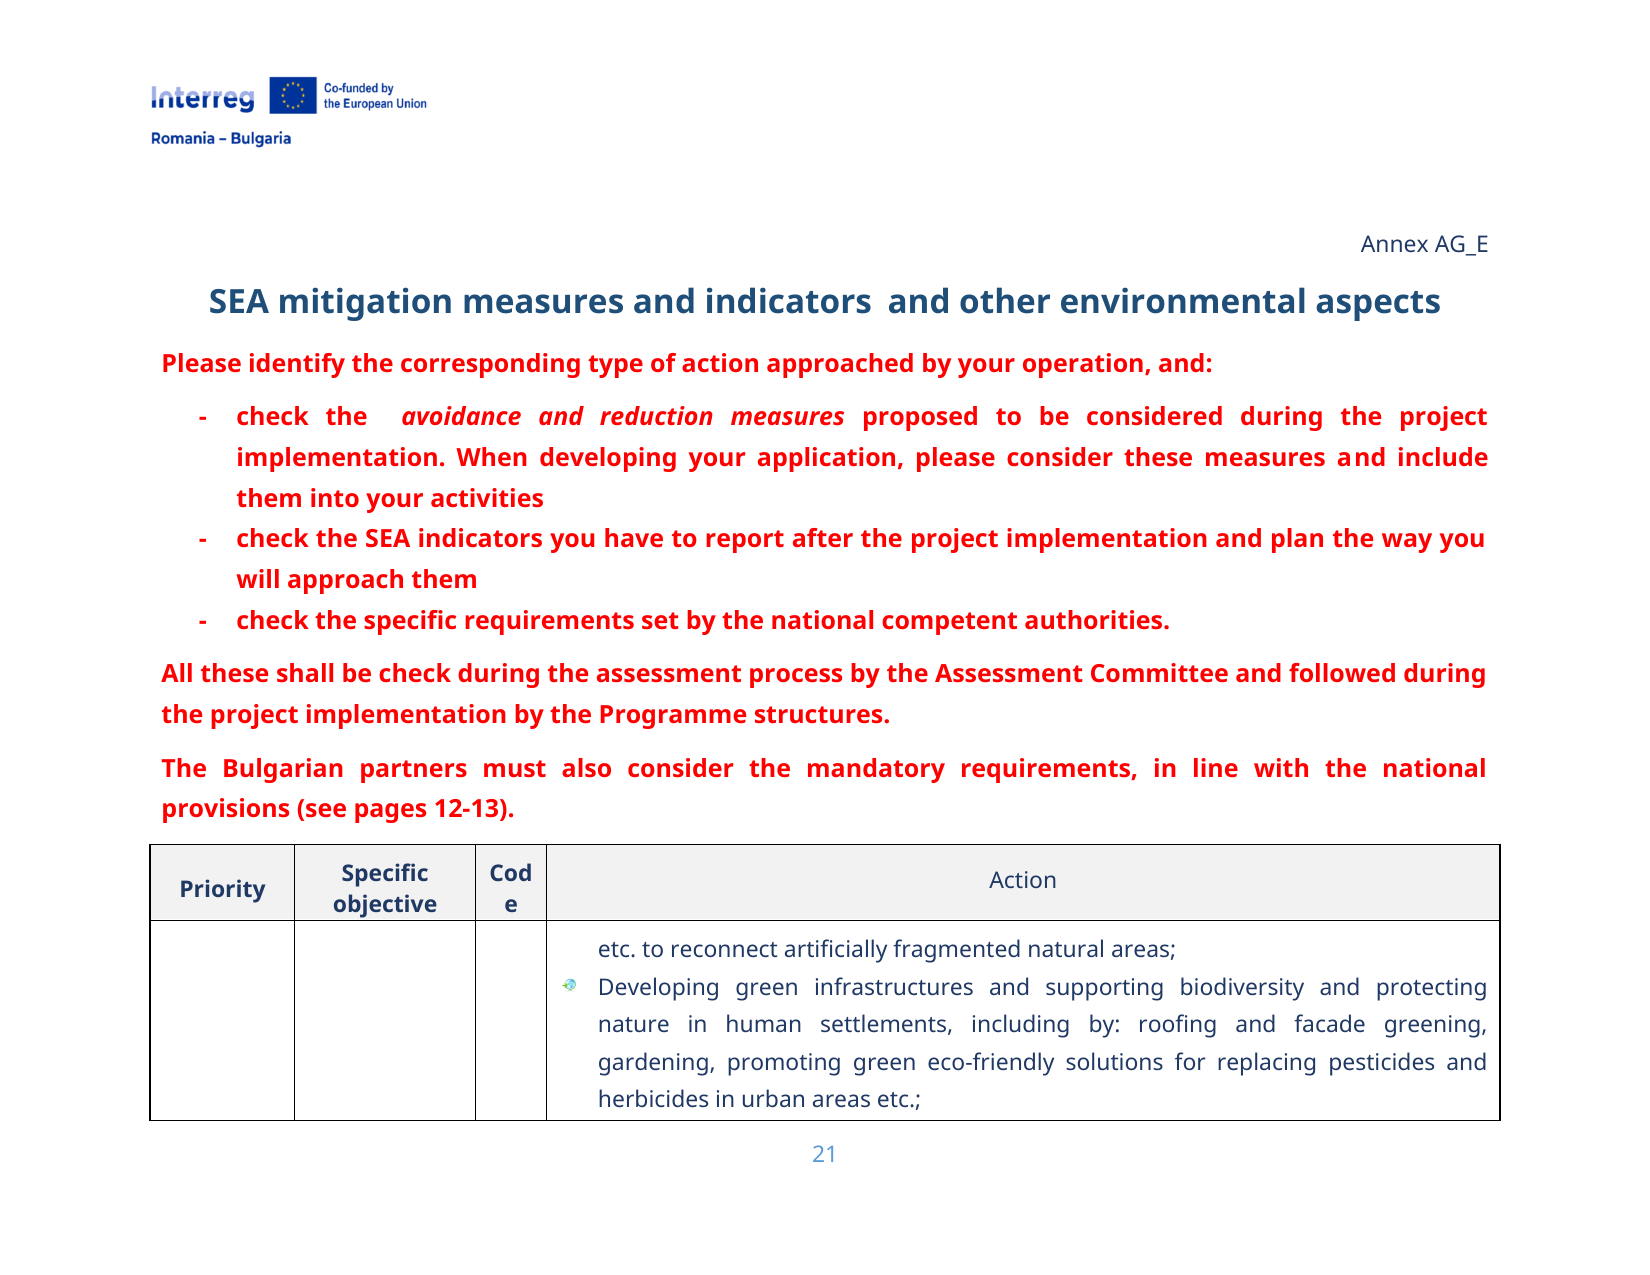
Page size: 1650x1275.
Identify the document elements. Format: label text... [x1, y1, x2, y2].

table_header Annex AG_E SEA mitigation measures and indicators and other environmental aspects Please identify the corresponding type of action approached by your operation, and: check the avoidance and reduction measures proposed to be considered during the project implementation. When developing your application, please consider these measures and include them into your activities check the SEA indicators you have to report after the project implementation and plan the way you will approach them check the specific requirements set by the national competent authorities. All these shall be check during the assessment process by the Assessment Committee and followed during the project implementation by the Programme structures. The Bulgarian partners must also consider the mandatory requirements, in line with the national provisions (see pages 12-13). [150, 216, 1500, 843]
picture [561, 978, 576, 995]
picture [150, 75, 428, 154]
table_cell Supporting the development of green infrastructures, including by developing and protecting green areas in human settlements and raising awareness of the benefits of green spaces Protection and restoration of nature and biodiversity, located within and near settlements through appropriate joint solutions, including through the creation of ecological corridors, green bridges, eco- passages, green infrastructure, ecoducts, etc. to reconnect artificially fragmented natural areas; Developing green infrastructures and supporting biodiversity and protecting nature in human settlements, including by: roofing and facade greening, gardening, promoting green eco-friendly solutions for replacing pesticides and herbicides in urban areas etc.; Developing green areas, including connections between green spaces (urban parks, green sport facilities, forests, riverbank greens). [547, 921, 1499, 1119]
table_cell Action [547, 845, 1499, 919]
table_cell [476, 921, 546, 1119]
table_cell Specific objective [295, 845, 475, 919]
table_cell Code [476, 845, 546, 919]
table_cell Priority [151, 845, 294, 919]
